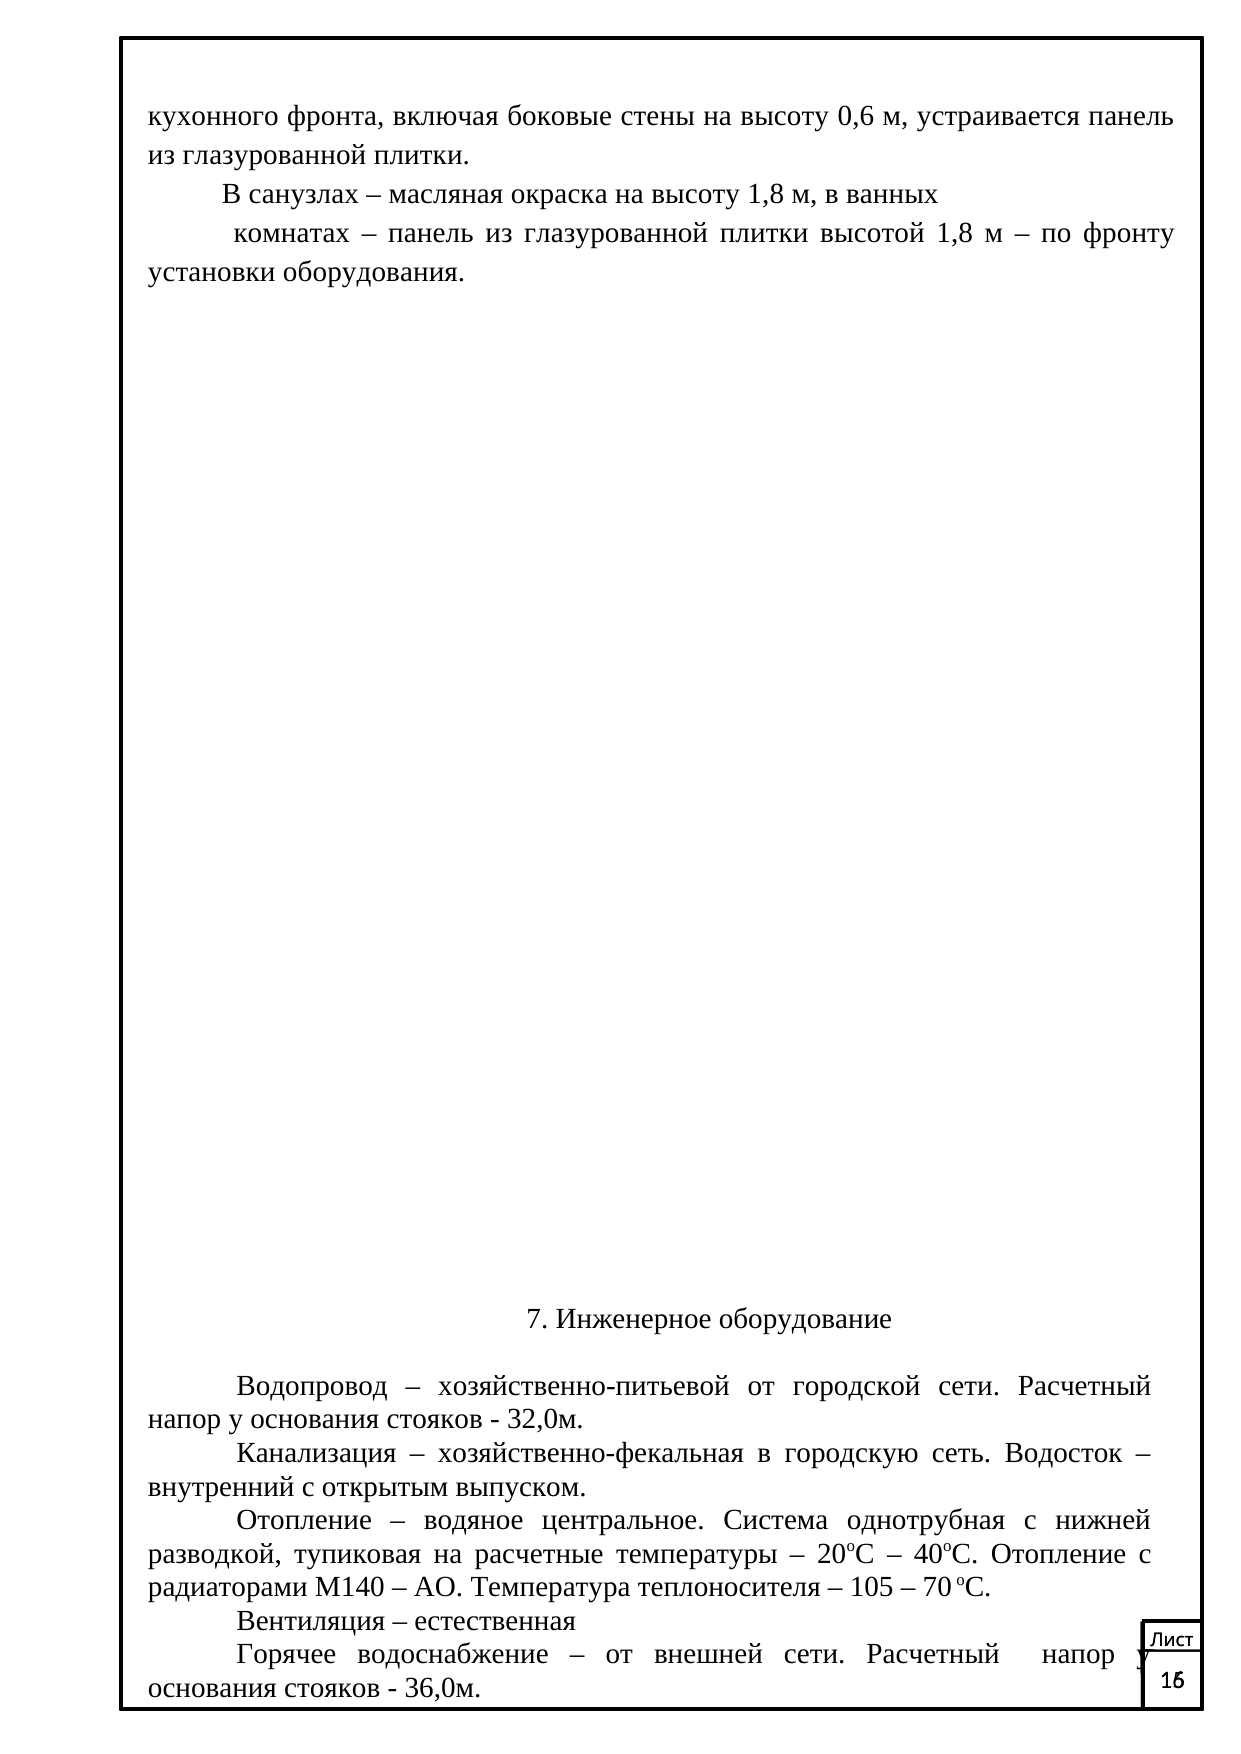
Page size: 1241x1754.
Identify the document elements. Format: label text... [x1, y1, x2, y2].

text Вентиляция – естественная [148, 1603, 1152, 1636]
text Отопление – водяное центральное. Система однотрубная с нижней разводкой, тупиковая на расчетные температуры – 20оС – 40оС. Отопление с радиаторами М140 – АО. Температура теплоносителя – 105 – 70 оС. [148, 1502, 1152, 1603]
text Канализация – хозяйственно-фекальная в городскую сеть. Водосток – внутренний с открытым выпуском. [148, 1435, 1152, 1502]
text комнатах – панель из глазурованной плитки высотой – по фронту установки оборудования. [148, 211, 1176, 289]
text В санузлах – масляная окраска на высоту , в ванных [148, 172, 1176, 211]
text Горячее водоснабжение – от внешней сети. Расчетный напор у основания стояков - 36,0м. [148, 1636, 1152, 1703]
text 7. Инженерное оборудование [236, 1301, 1122, 1334]
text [148, 94, 1176, 172]
text Водопровод – хозяйственно-питьевой от городской сети. Расчетный напор у основания стояков - 32,0м. [148, 1368, 1152, 1435]
